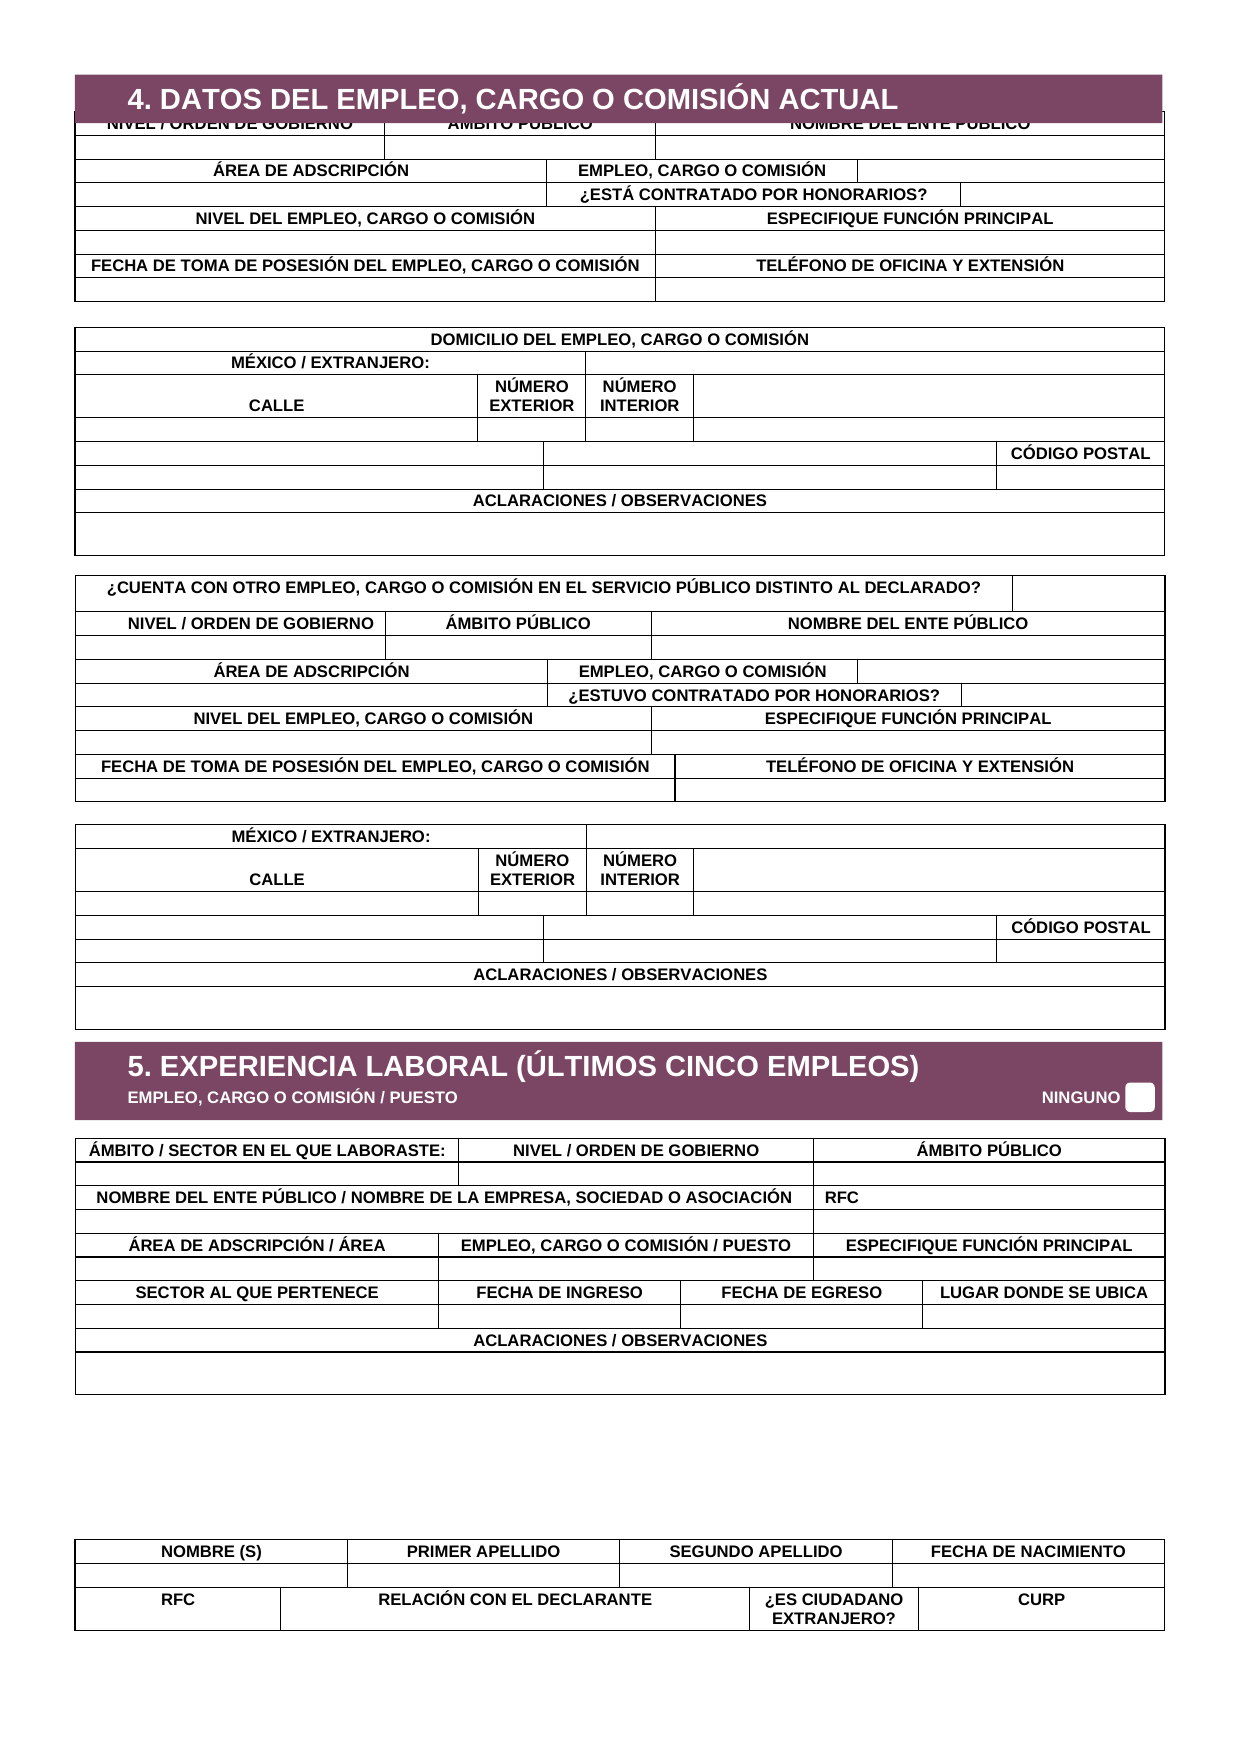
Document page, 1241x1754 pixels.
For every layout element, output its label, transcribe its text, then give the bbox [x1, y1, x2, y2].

table_header ÁMBITO PÚBLICO [814, 1139, 1164, 1161]
table_cell [348, 1564, 619, 1587]
table_cell [544, 940, 996, 962]
table_cell ÁREA DE ADSCRIPCIÓN [76, 160, 546, 182]
table_cell [76, 987, 1164, 1029]
table_cell RFC [76, 1588, 280, 1629]
table_cell [76, 1353, 1164, 1394]
table_cell NÚMERO INTERIOR [587, 849, 693, 891]
table_cell [544, 466, 996, 488]
table_cell [478, 418, 585, 441]
table_header MÉXICO / EXTRANJERO: [76, 825, 586, 848]
table_cell [479, 892, 586, 915]
table_cell ÁMBITO PÚBLICO [386, 612, 651, 635]
table_header [587, 825, 1164, 848]
table_cell [76, 916, 543, 938]
table_cell ACLARACIONES / OBSERVACIONES [76, 490, 1164, 512]
table_cell [586, 418, 693, 441]
table_cell FECHA DE EGRESO [681, 1281, 922, 1304]
table_header DOMICILIO DEL EMPLEO, CARGO O COMISIÓN [76, 328, 1164, 351]
table_cell [76, 418, 477, 441]
table_cell [961, 183, 1164, 206]
table_cell ACLARACIONES / OBSERVACIONES [76, 1329, 1164, 1351]
table_cell [544, 442, 996, 465]
table_cell NOMBRE DEL ENTE PÚBLICO [652, 612, 1164, 635]
table_cell NIVEL DEL EMPLEO, CARGO O COMISIÓN [76, 707, 651, 730]
table_cell ¿ESTUVO CONTRATADO POR HONORARIOS? [548, 684, 961, 706]
table_cell [76, 231, 655, 253]
table_cell ESPECIFIQUE FUNCIÓN PRINCIPAL [814, 1234, 1164, 1256]
table_cell [814, 1163, 1164, 1185]
table_cell [76, 1305, 438, 1328]
table_cell FECHA DE TOMA DE POSESIÓN DEL EMPLEO, CARGO O COMISIÓN [76, 255, 655, 277]
table_cell [439, 1258, 813, 1280]
table_cell [997, 466, 1164, 488]
table_cell ACLARACIONES / OBSERVACIONES [76, 963, 1164, 986]
table_cell [76, 1210, 813, 1233]
table_header ¿CUENTA CON OTRO EMPLEO, CARGO O COMISIÓN EN EL SERVICIO PÚBLICO DISTINTO AL DECLARADO? [76, 576, 1012, 611]
table_cell [587, 892, 693, 915]
table_cell NÚMERO EXTERIOR [478, 375, 585, 417]
table_cell CÓDIGO POSTAL [997, 916, 1164, 938]
table_cell ¿ESTÁ CONTRATADO POR HONORARIOS? [547, 183, 960, 206]
table_cell [656, 278, 1164, 301]
table_cell NÚMERO EXTERIOR [479, 849, 586, 891]
table_cell MÉXICO / EXTRANJERO: [76, 352, 585, 374]
table_cell [76, 136, 384, 158]
table_cell [76, 731, 651, 754]
table_header ÁMBITO / SECTOR EN EL QUE LABORASTE: [76, 1139, 458, 1161]
table_cell [76, 684, 547, 706]
table_cell EMPLEO, CARGO O COMISIÓN [547, 160, 857, 182]
table_cell [586, 352, 1164, 374]
table_cell [544, 916, 996, 938]
table_cell [76, 183, 546, 206]
table_cell [694, 418, 1164, 441]
table_cell ÁREA DE ADSCRIPCIÓN [76, 660, 547, 682]
table_cell LUGAR DONDE SE UBICA [923, 1281, 1164, 1304]
table_cell ESPECIFIQUE FUNCIÓN PRINCIPAL [652, 707, 1164, 730]
table_cell [923, 1305, 1164, 1328]
table_cell NIVEL / ORDEN DE GOBIERNO [76, 612, 385, 635]
table_header NOMBRE (S) [76, 1540, 347, 1563]
table_cell [385, 136, 655, 158]
table_cell [694, 892, 1164, 915]
table_cell [962, 684, 1164, 706]
table_cell EMPLEO, CARGO O COMISIÓN / PUESTO [439, 1234, 813, 1256]
table_cell [694, 375, 1164, 417]
table_header [1013, 576, 1164, 611]
table_cell NOMBRE DEL ENTE PÚBLICO / NOMBRE DE LA EMPRESA, SOCIEDAD O ASOCIACIÓN [76, 1186, 813, 1209]
table_cell CURP [919, 1588, 1164, 1629]
table_cell [76, 940, 543, 962]
table_cell [439, 1305, 680, 1328]
table_cell ¿ES CIUDADANO EXTRANJERO? [750, 1588, 918, 1629]
table_header NOMBRE DEL ENTE PÚBLICO [656, 112, 1164, 135]
table_cell [76, 1163, 458, 1185]
table_cell [76, 466, 543, 488]
table_cell ESPECIFIQUE FUNCIÓN PRINCIPAL [656, 207, 1164, 230]
table_cell [76, 513, 1164, 555]
table_cell [656, 231, 1164, 253]
table_cell NÚMERO INTERIOR [586, 375, 693, 417]
table_cell [893, 1564, 1164, 1587]
table_cell [76, 442, 543, 465]
table_cell SECTOR AL QUE PERTENECE [76, 1281, 438, 1304]
table_cell RELACIÓN CON EL DECLARANTE [281, 1588, 749, 1629]
table_cell [694, 849, 1164, 891]
table_cell [997, 940, 1164, 962]
table_cell [652, 731, 1164, 754]
table_cell [858, 160, 1164, 182]
table_cell EMPLEO, CARGO O COMISIÓN [548, 660, 857, 682]
table_cell NIVEL DEL EMPLEO, CARGO O COMISIÓN [76, 207, 655, 230]
table_cell [459, 1163, 813, 1185]
table_cell [814, 1258, 1164, 1280]
table_header SEGUNDO APELLIDO [620, 1540, 892, 1563]
table_cell FECHA DE TOMA DE POSESIÓN DEL EMPLEO, CARGO O COMISIÓN [76, 755, 674, 777]
table_cell [76, 892, 478, 915]
table_cell CÓDIGO POSTAL [997, 442, 1164, 465]
table_cell [652, 636, 1164, 659]
table_cell [681, 1305, 922, 1328]
table_cell [386, 636, 651, 659]
table_cell [76, 636, 385, 659]
table_cell CALLE [76, 375, 477, 417]
table_cell FECHA DE INGRESO [439, 1281, 680, 1304]
table_cell ÁREA DE ADSCRIPCIÓN / ÁREA [76, 1234, 438, 1256]
table_header FECHA DE NACIMIENTO [893, 1540, 1164, 1563]
table_cell CALLE [76, 849, 478, 891]
table_cell TELÉFONO DE OFICINA Y EXTENSIÓN [676, 755, 1164, 777]
table_cell [76, 1258, 438, 1280]
table_cell [76, 779, 674, 801]
table_cell [76, 1564, 347, 1587]
table_cell [620, 1564, 892, 1587]
table_cell [814, 1210, 1164, 1233]
table_header NIVEL / ORDEN DE GOBIERNO [459, 1139, 813, 1161]
table_cell [858, 660, 1164, 682]
table_cell [676, 779, 1164, 801]
table_header PRIMER APELLIDO [348, 1540, 619, 1563]
table_cell RFC [814, 1186, 1164, 1209]
table_cell [76, 278, 655, 301]
table_cell TELÉFONO DE OFICINA Y EXTENSIÓN [656, 255, 1164, 277]
table_cell [656, 136, 1164, 158]
